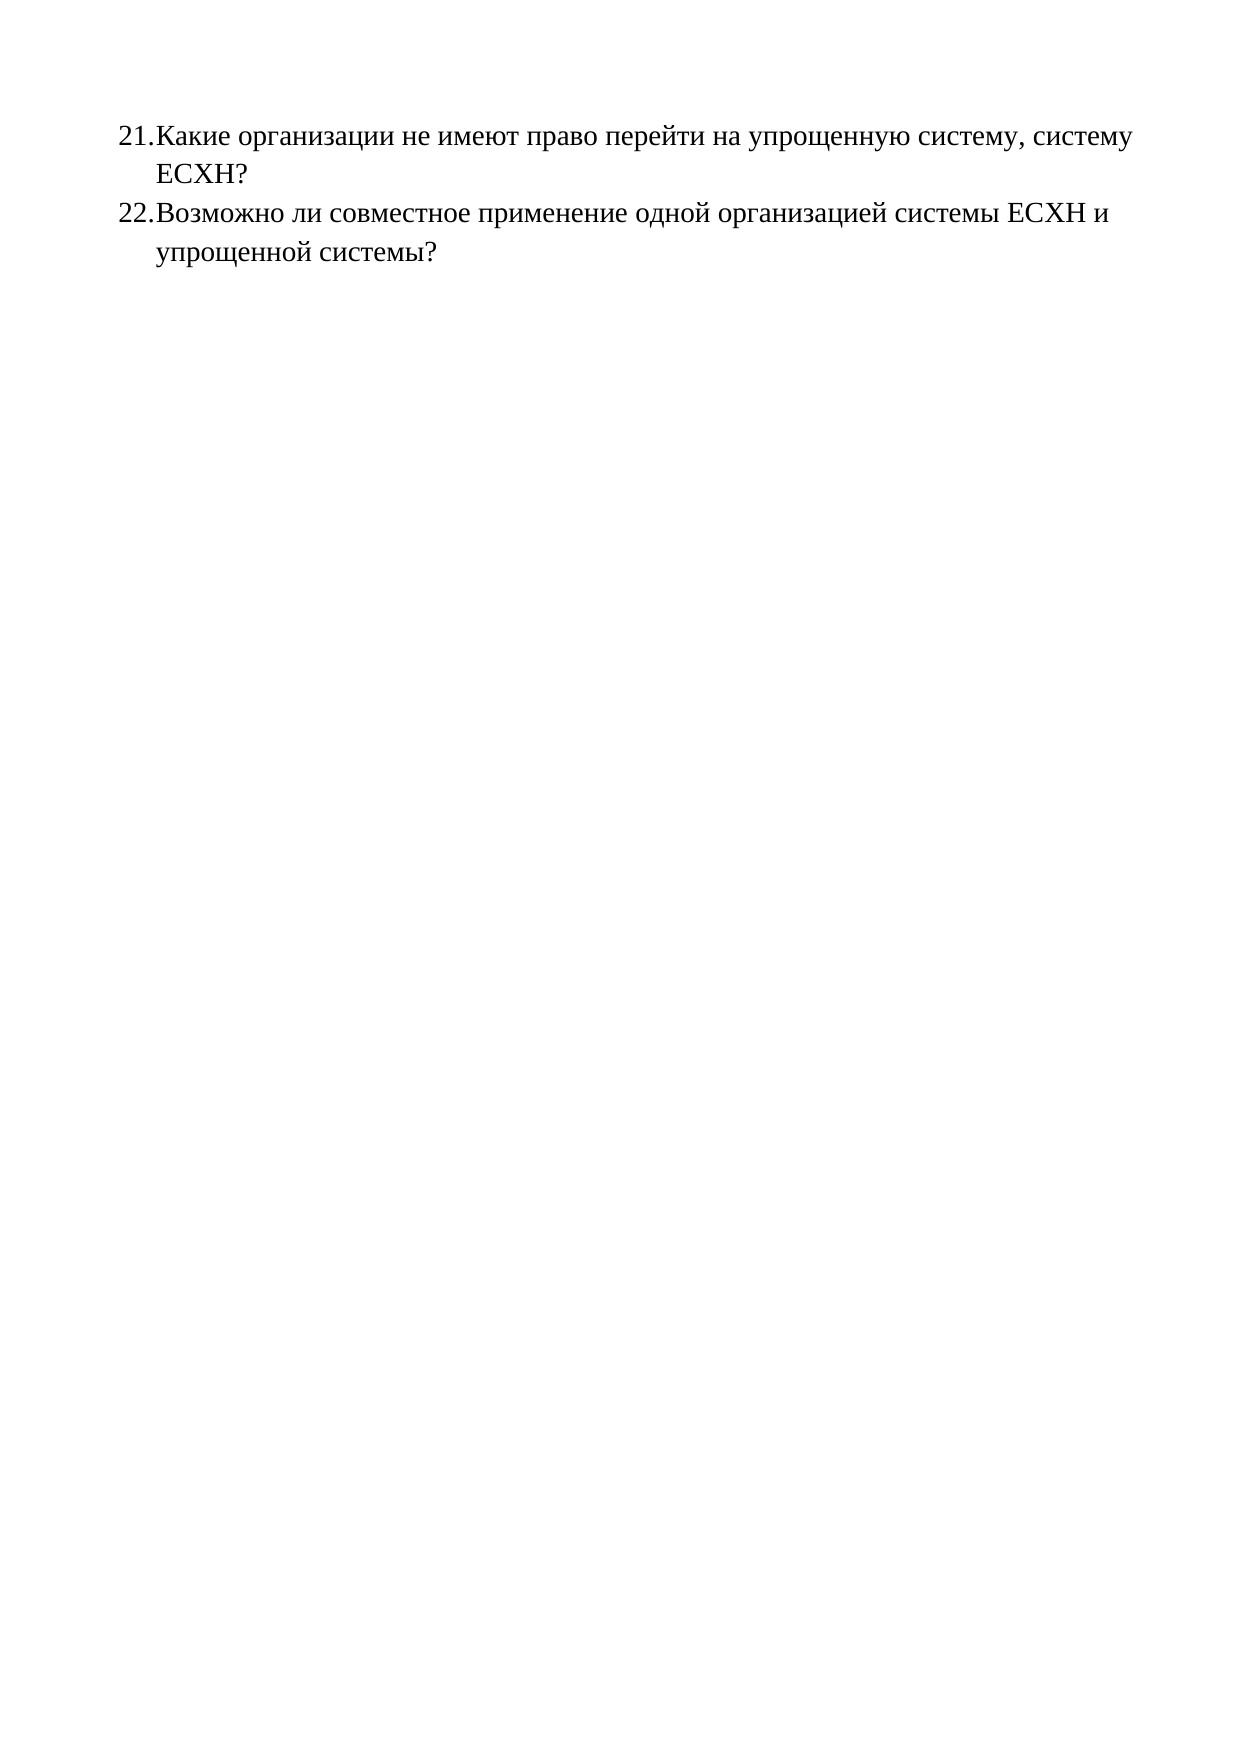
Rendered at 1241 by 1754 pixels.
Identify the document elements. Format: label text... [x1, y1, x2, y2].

list Возможно ли совместное применение одной организацией системы ЕСХН и упрощенной системы? [118, 195, 1152, 267]
list Какие организации не имеют право перейти на упрощенную систему, систему ЕСХН? [118, 118, 1152, 190]
